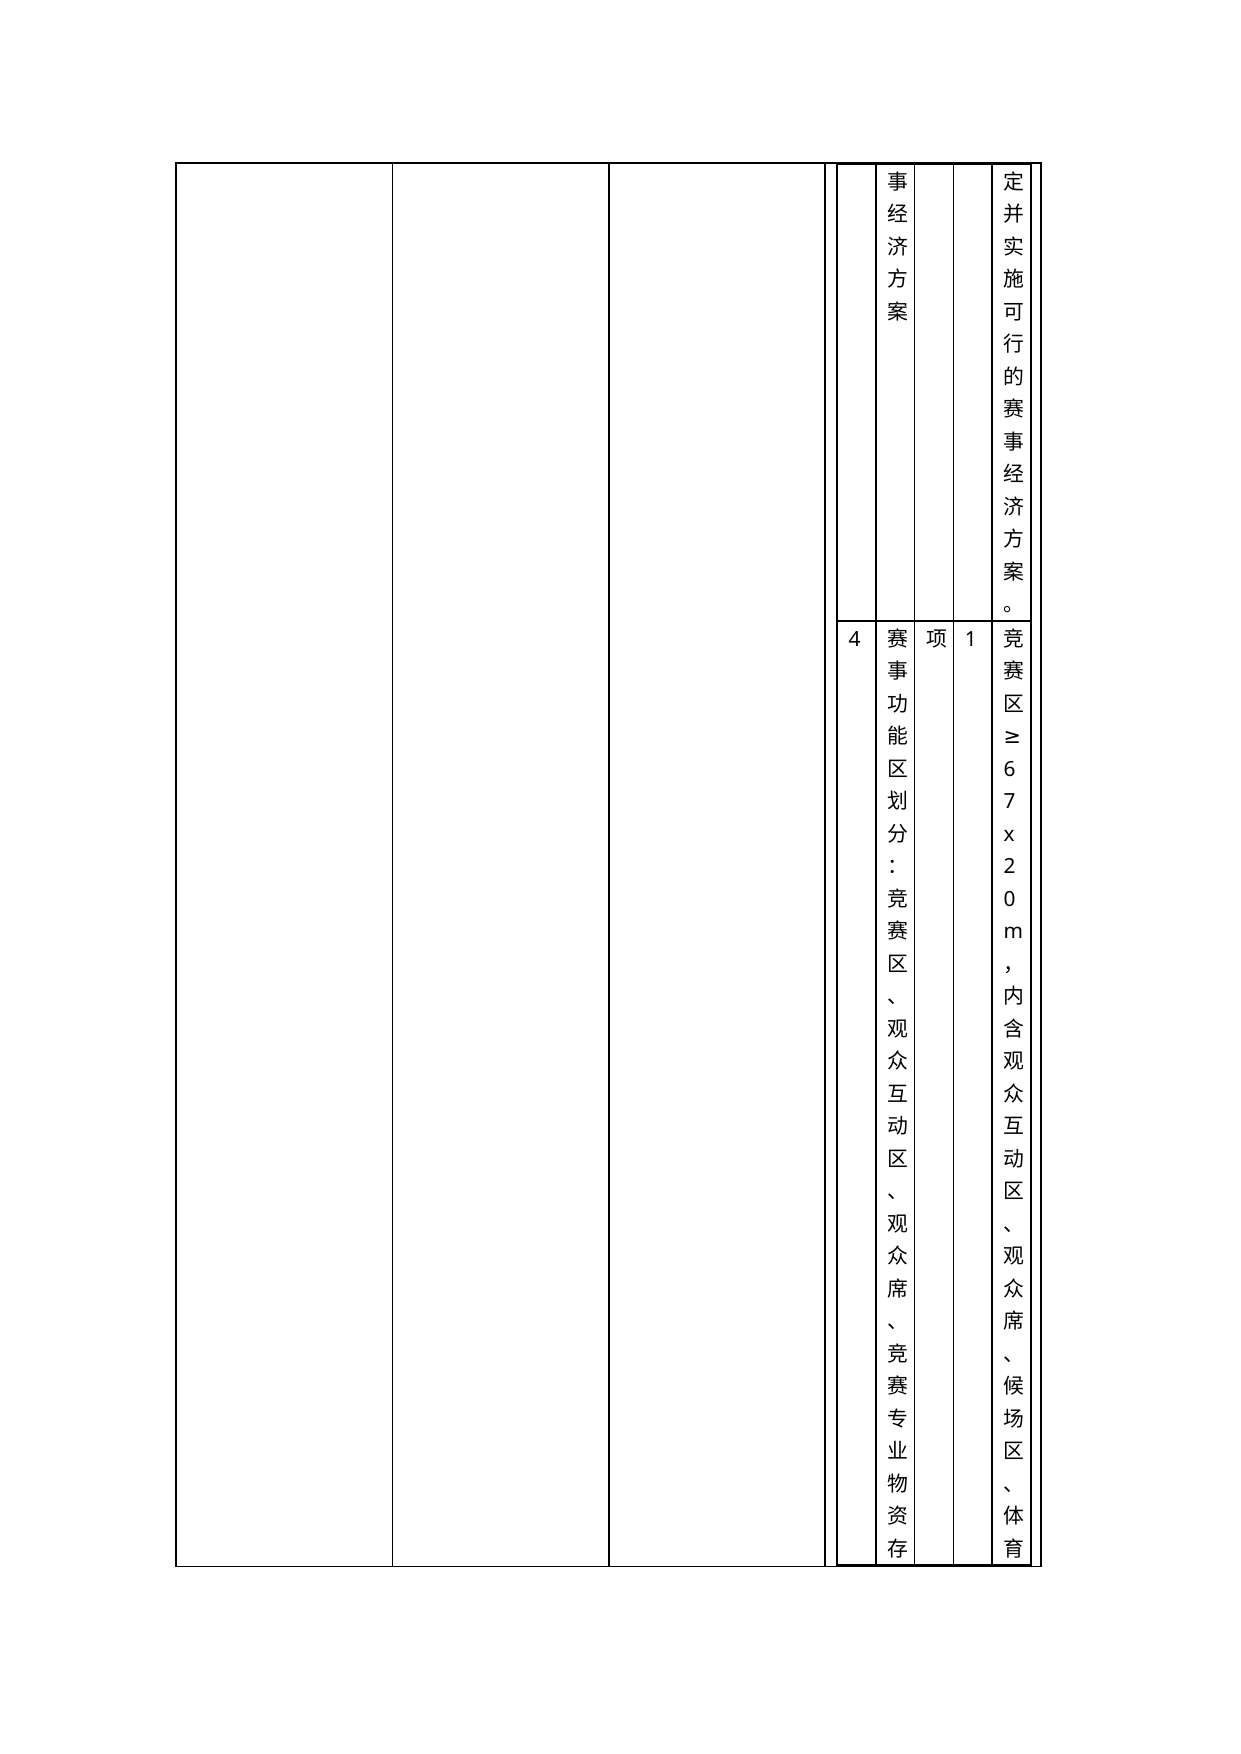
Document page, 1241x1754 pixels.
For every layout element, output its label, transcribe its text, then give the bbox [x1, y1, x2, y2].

table_cell [610, 164, 824, 1566]
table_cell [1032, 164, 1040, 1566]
table_cell 1 [393, 164, 608, 1566]
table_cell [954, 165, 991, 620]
table_cell [177, 164, 392, 1566]
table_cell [993, 622, 1030, 1564]
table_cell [838, 622, 875, 1564]
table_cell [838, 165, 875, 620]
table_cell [954, 622, 991, 1564]
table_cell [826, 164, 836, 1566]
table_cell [915, 622, 953, 1564]
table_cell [877, 622, 914, 1564]
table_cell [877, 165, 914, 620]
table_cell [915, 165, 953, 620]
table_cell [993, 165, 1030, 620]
